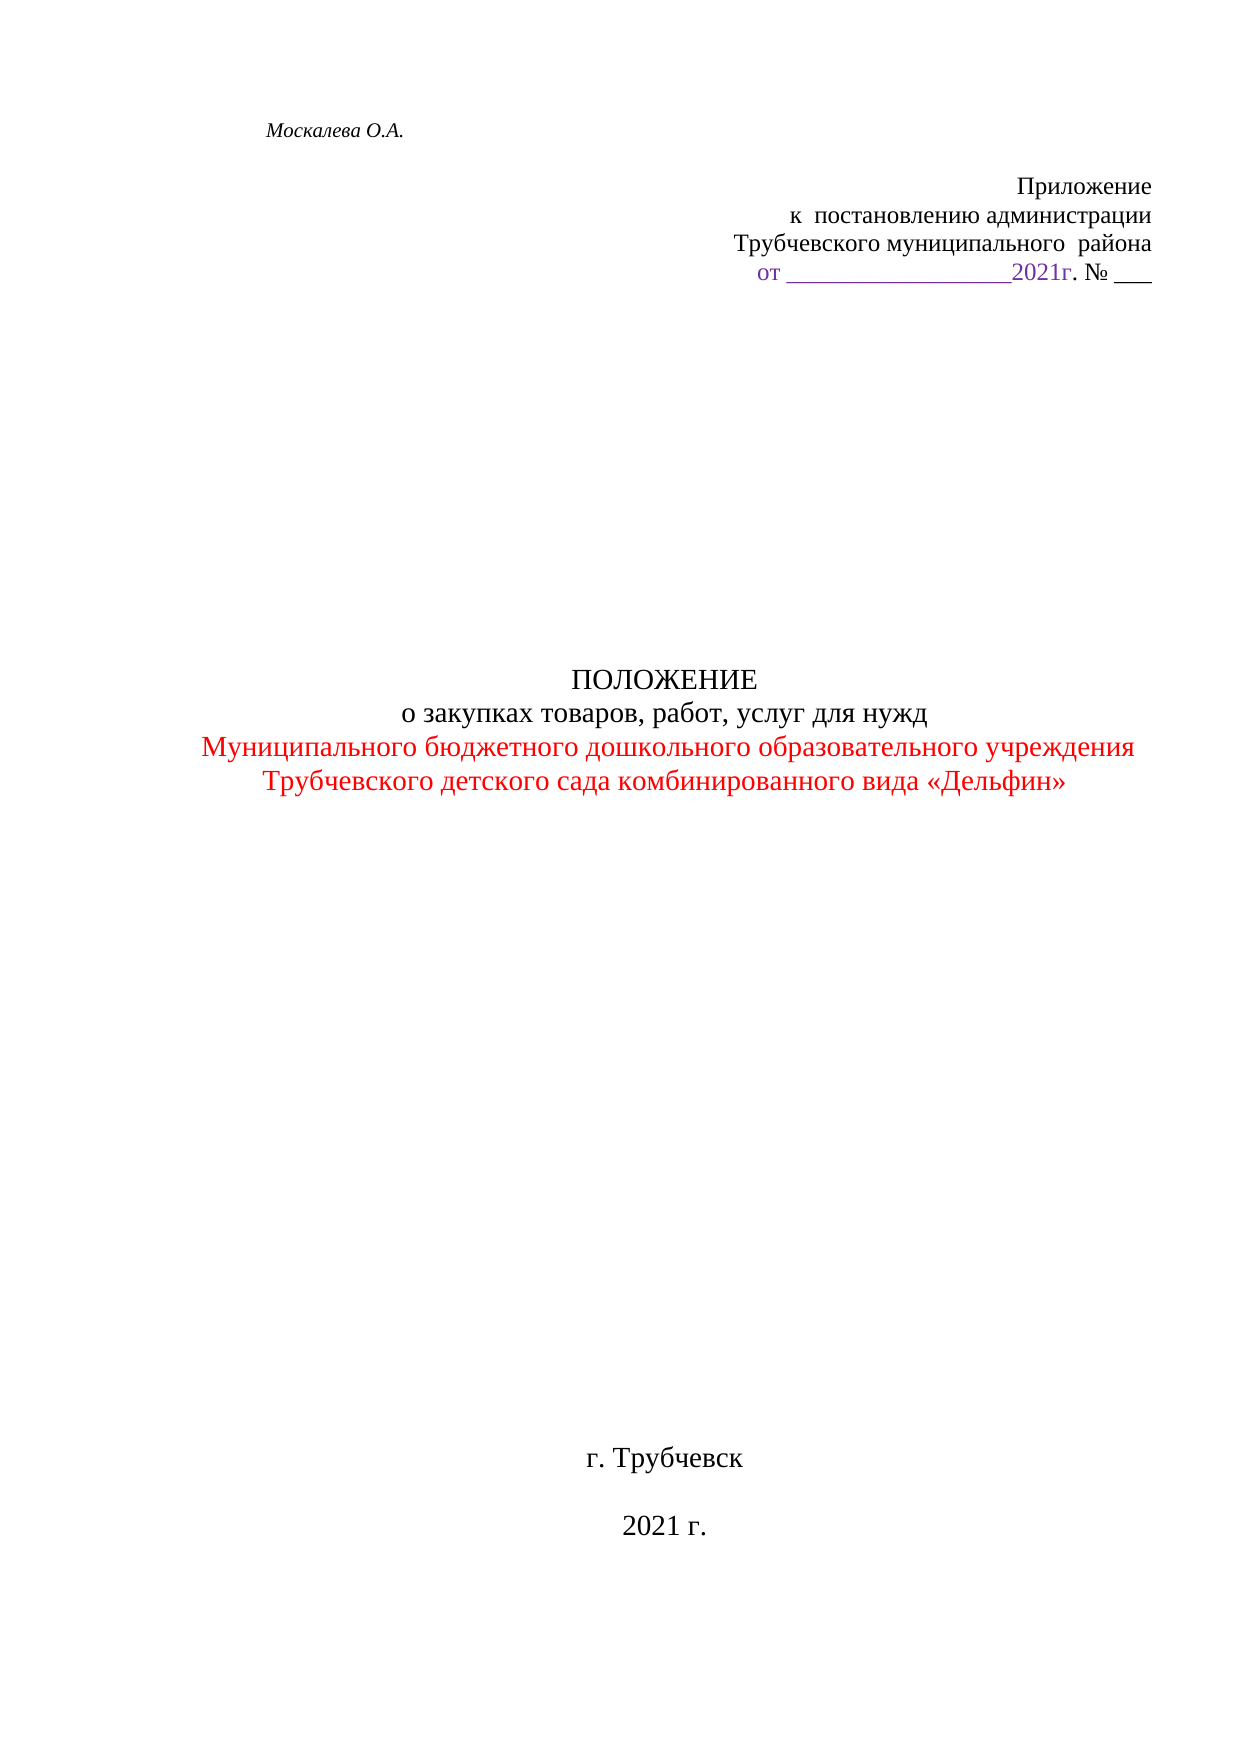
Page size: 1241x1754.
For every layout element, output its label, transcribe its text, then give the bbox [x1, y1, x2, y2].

text к постановлению администрации [177, 200, 1152, 228]
text Приложение [177, 171, 1152, 200]
text Трубчевского муниципального района [177, 228, 1152, 257]
text 2021 г. [177, 1508, 1152, 1541]
text от __________________2021г. № ___ [177, 257, 1152, 286]
text о закупках товаров, работ, услуг для нужд [177, 696, 1152, 729]
text Москалева О.А. [177, 118, 1152, 142]
text ПОЛОЖЕНИЕ [177, 662, 1152, 696]
text Муниципального бюджетного дошкольного образовательного учреждения Трубчевского детского сада комбинированного вида «Дельфин» [177, 729, 1152, 796]
text г. Трубчевск [177, 1441, 1152, 1474]
